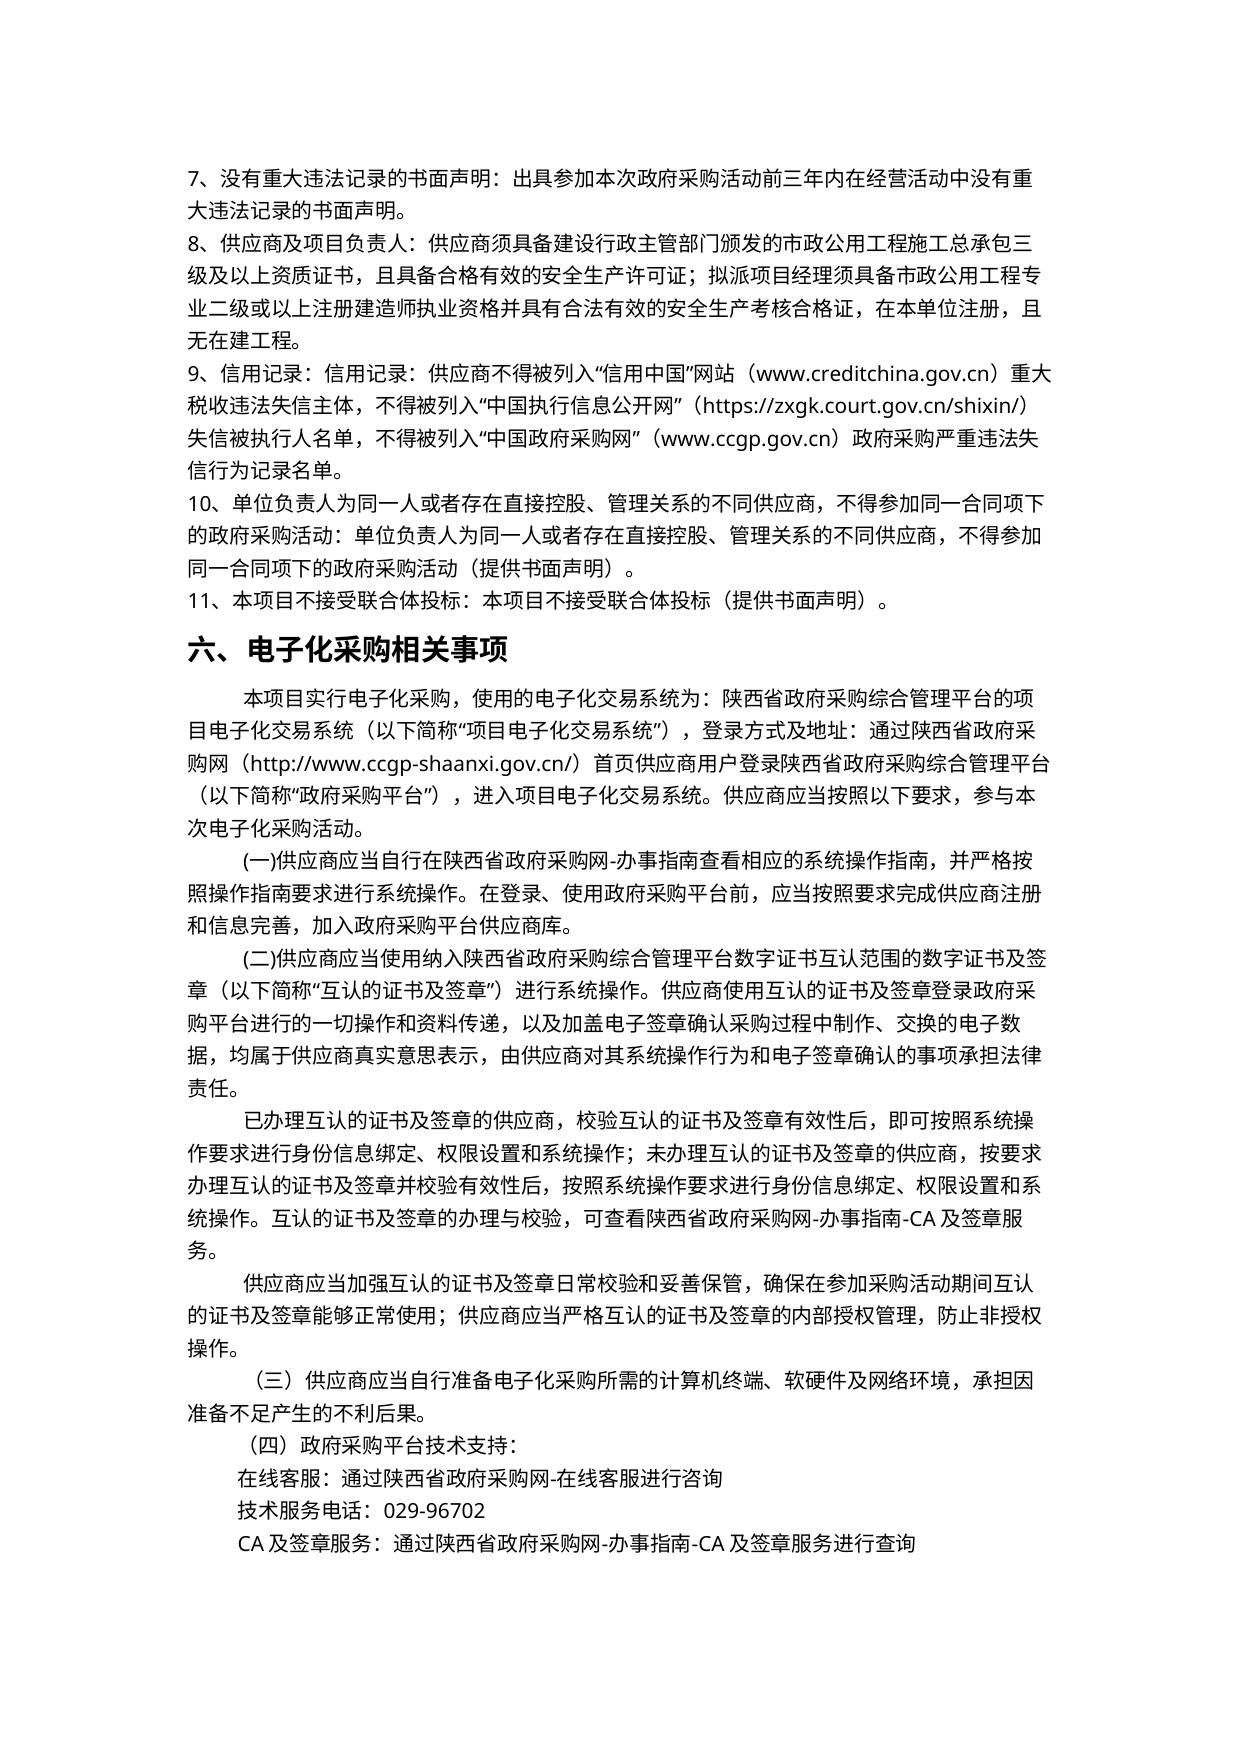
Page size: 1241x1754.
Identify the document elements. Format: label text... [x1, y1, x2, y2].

text 已办理互认的证书及签章的供应商，校验互认的证书及签章有效性后，即可按照系统操作要求进行身份信息绑定、权限设置和系统操作；未办理互认的证书及签章的供应商，按要求办理互认的证书及签章并校验有效性后，按照系统操作要求进行身份信息绑定、权限设置和系统操作。互认的证书及签章的办理与校验，可查看陕西省政府采购网-办事指南-CA及签章服务。 [187, 1104, 1053, 1267]
text 供应商应当加强互认的证书及签章日常校验和妥善保管，确保在参加采购活动期间互认的证书及签章能够正常使用；供应商应当严格互认的证书及签章的内部授权管理，防止非授权操作。 [187, 1267, 1053, 1364]
text 本项目实行电子化采购，使用的电子化交易系统为：陕西省政府采购综合管理平台的项目电子化交易系统（以下简称“项目电子化交易系统”），登录方式及地址：通过陕西省政府采购网（http://www.ccgp-shaanxi.gov.cn/）首页供应商用户登录陕西省政府采购综合管理平台（以下简称“政府采购平台”），进入项目电子化交易系统。供应商应当按照以下要求，参与本次电子化采购活动。 [187, 682, 1053, 844]
text 7、没有重大违法记录的书面声明：出具参加本次政府采购活动前三年内在经营活动中没有重大违法记录的书面声明。 [187, 162, 1053, 227]
text （四）政府采购平台技术支持： [187, 1429, 1053, 1462]
text （三）供应商应当自行准备电子化采购所需的计算机终端、软硬件及网络环境，承担因准备不足产生的不利后果。 [187, 1364, 1053, 1429]
text CA及签章服务：通过陕西省政府采购网-办事指南-CA及签章服务进行查询 [187, 1527, 1053, 1559]
text 10、单位负责人为同一人或者存在直接控股、管理关系的不同供应商，不得参加同一合同项下的政府采购活动：单位负责人为同一人或者存在直接控股、管理关系的不同供应商，不得参加同一合同项下的政府采购活动（提供书面声明）。 [187, 487, 1053, 584]
text (二)供应商应当使用纳入陕西省政府采购综合管理平台数字证书互认范围的数字证书及签章（以下简称“互认的证书及签章”）进行系统操作。供应商使用互认的证书及签章登录政府采购平台进行的一切操作和资料传递，以及加盖电子签章确认采购过程中制作、交换的电子数据，均属于供应商真实意思表示，由供应商对其系统操作行为和电子签章确认的事项承担法律责任。 [187, 942, 1053, 1104]
text 11、本项目不接受联合体投标：本项目不接受联合体投标（提供书面声明）。 [187, 584, 1053, 617]
text 在线客服：通过陕西省政府采购网-在线客服进行咨询 [187, 1462, 1053, 1494]
text 8、供应商及项目负责人：供应商须具备建设行政主管部门颁发的市政公用工程施工总承包三级及以上资质证书，且具备合格有效的安全生产许可证；拟派项目经理须具备市政公用工程专业二级或以上注册建造师执业资格并具有合法有效的安全生产考核合格证，在本单位注册，且无在建工程。 [187, 227, 1053, 357]
text (一)供应商应当自行在陕西省政府采购网-办事指南查看相应的系统操作指南，并严格按照操作指南要求进行系统操作。在登录、使用政府采购平台前，应当按照要求完成供应商注册和信息完善，加入政府采购平台供应商库。 [187, 844, 1053, 942]
text 六、电子化采购相关事项 [187, 617, 1053, 682]
text 技术服务电话：029-96702 [187, 1494, 1053, 1527]
text 9、信用记录：信用记录：供应商不得被列入“信用中国”网站（www.creditchina.gov.cn）重大税收违法失信主体，不得被列入“中国执行信息公开网”（https://zxgk.court.gov.cn/shixin/）失信被执行人名单，不得被列入“中国政府采购网”（www.ccgp.gov.cn）政府采购严重违法失信行为记录名单。 [187, 357, 1053, 487]
